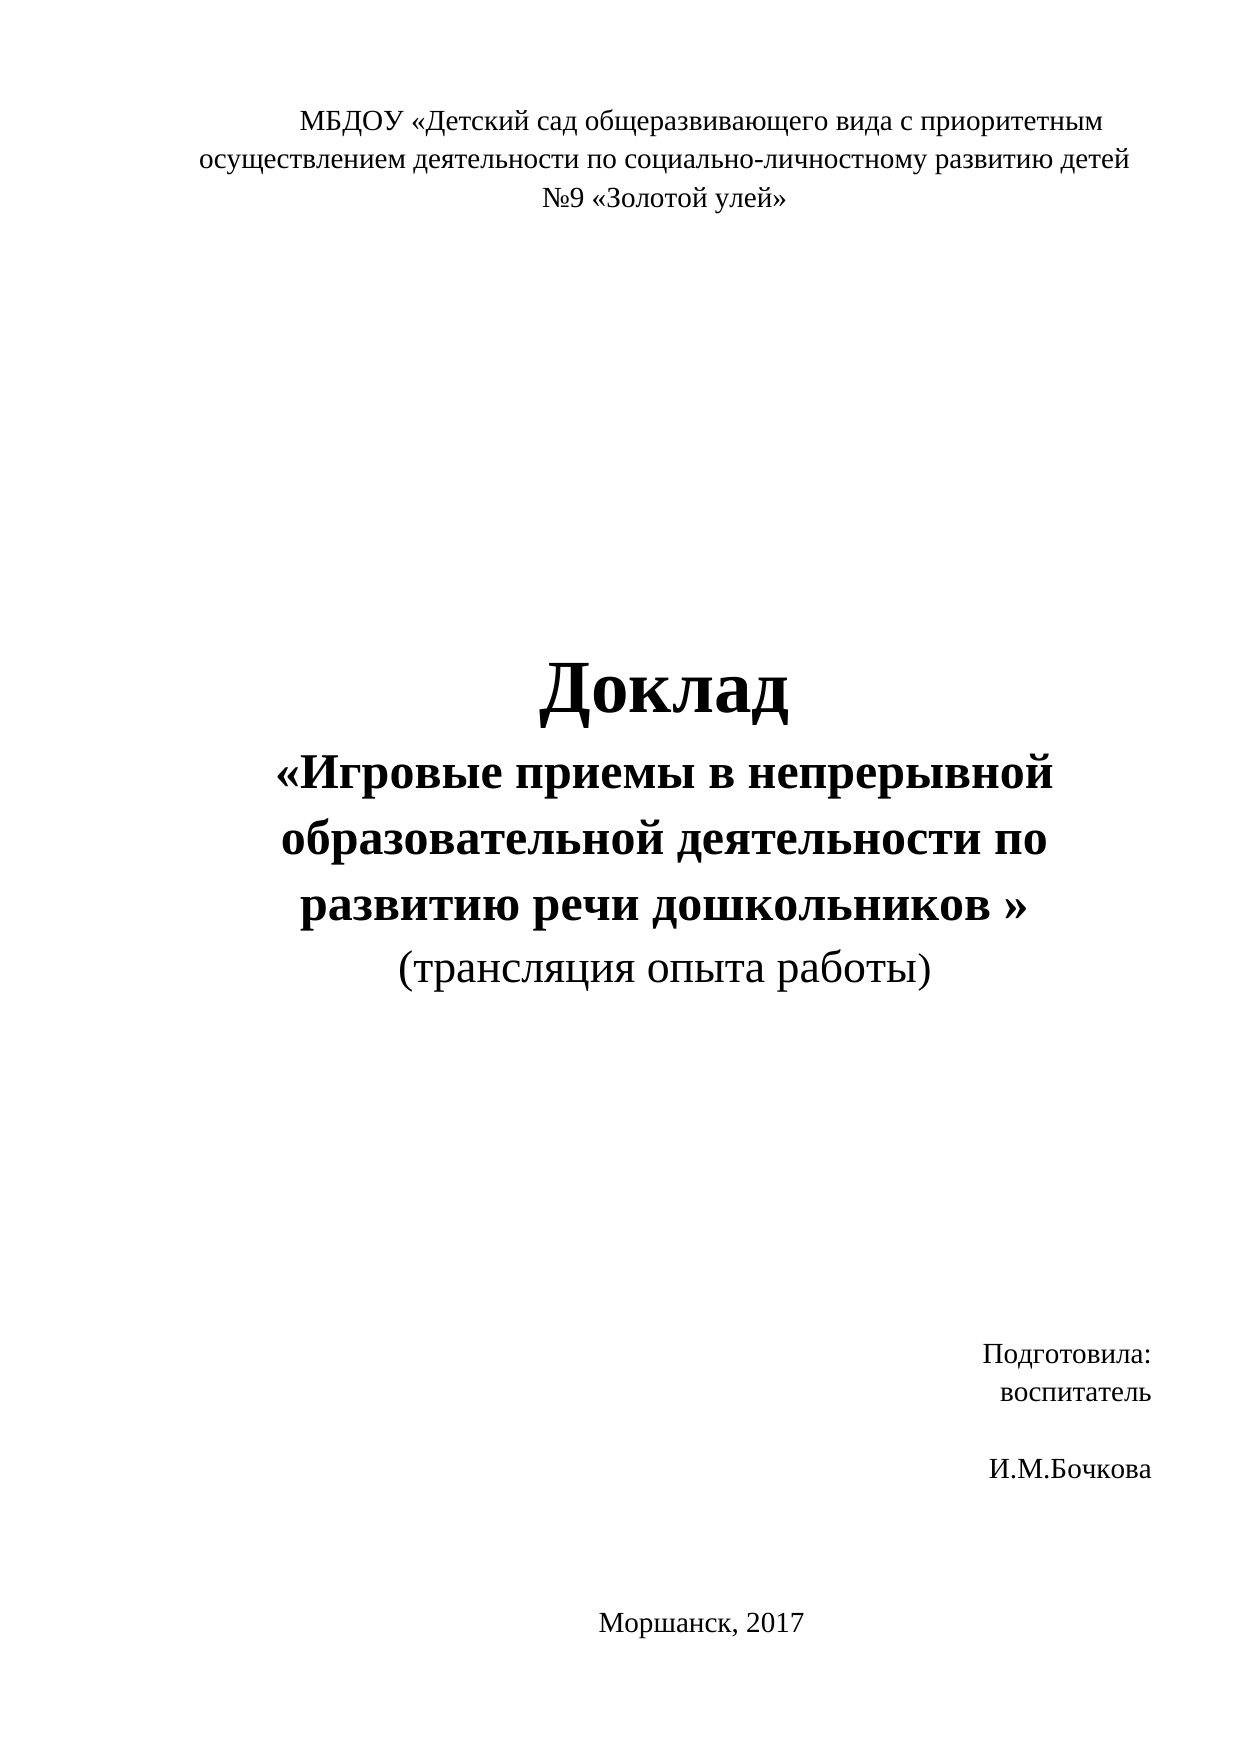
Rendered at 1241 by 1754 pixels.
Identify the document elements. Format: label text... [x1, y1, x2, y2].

text МБДОУ «Детский сад общеразвивающего вида с приоритетным осуществлением деятельности по социально-личностному развитию детей №9 «Золотой улей» [177, 103, 1152, 213]
text воспитатель [177, 1374, 1152, 1408]
text И.М.Бочкова [177, 1451, 1152, 1485]
text (трансляция опыта работы) [177, 939, 1152, 992]
text Моршанск, 2017 [177, 1606, 1152, 1639]
text «Игровые приемы в непрерывной образовательной деятельности по развитию речи дошкольников » [177, 741, 1152, 931]
text Подготовила: [177, 1336, 1152, 1369]
text Доклад [177, 642, 1152, 728]
